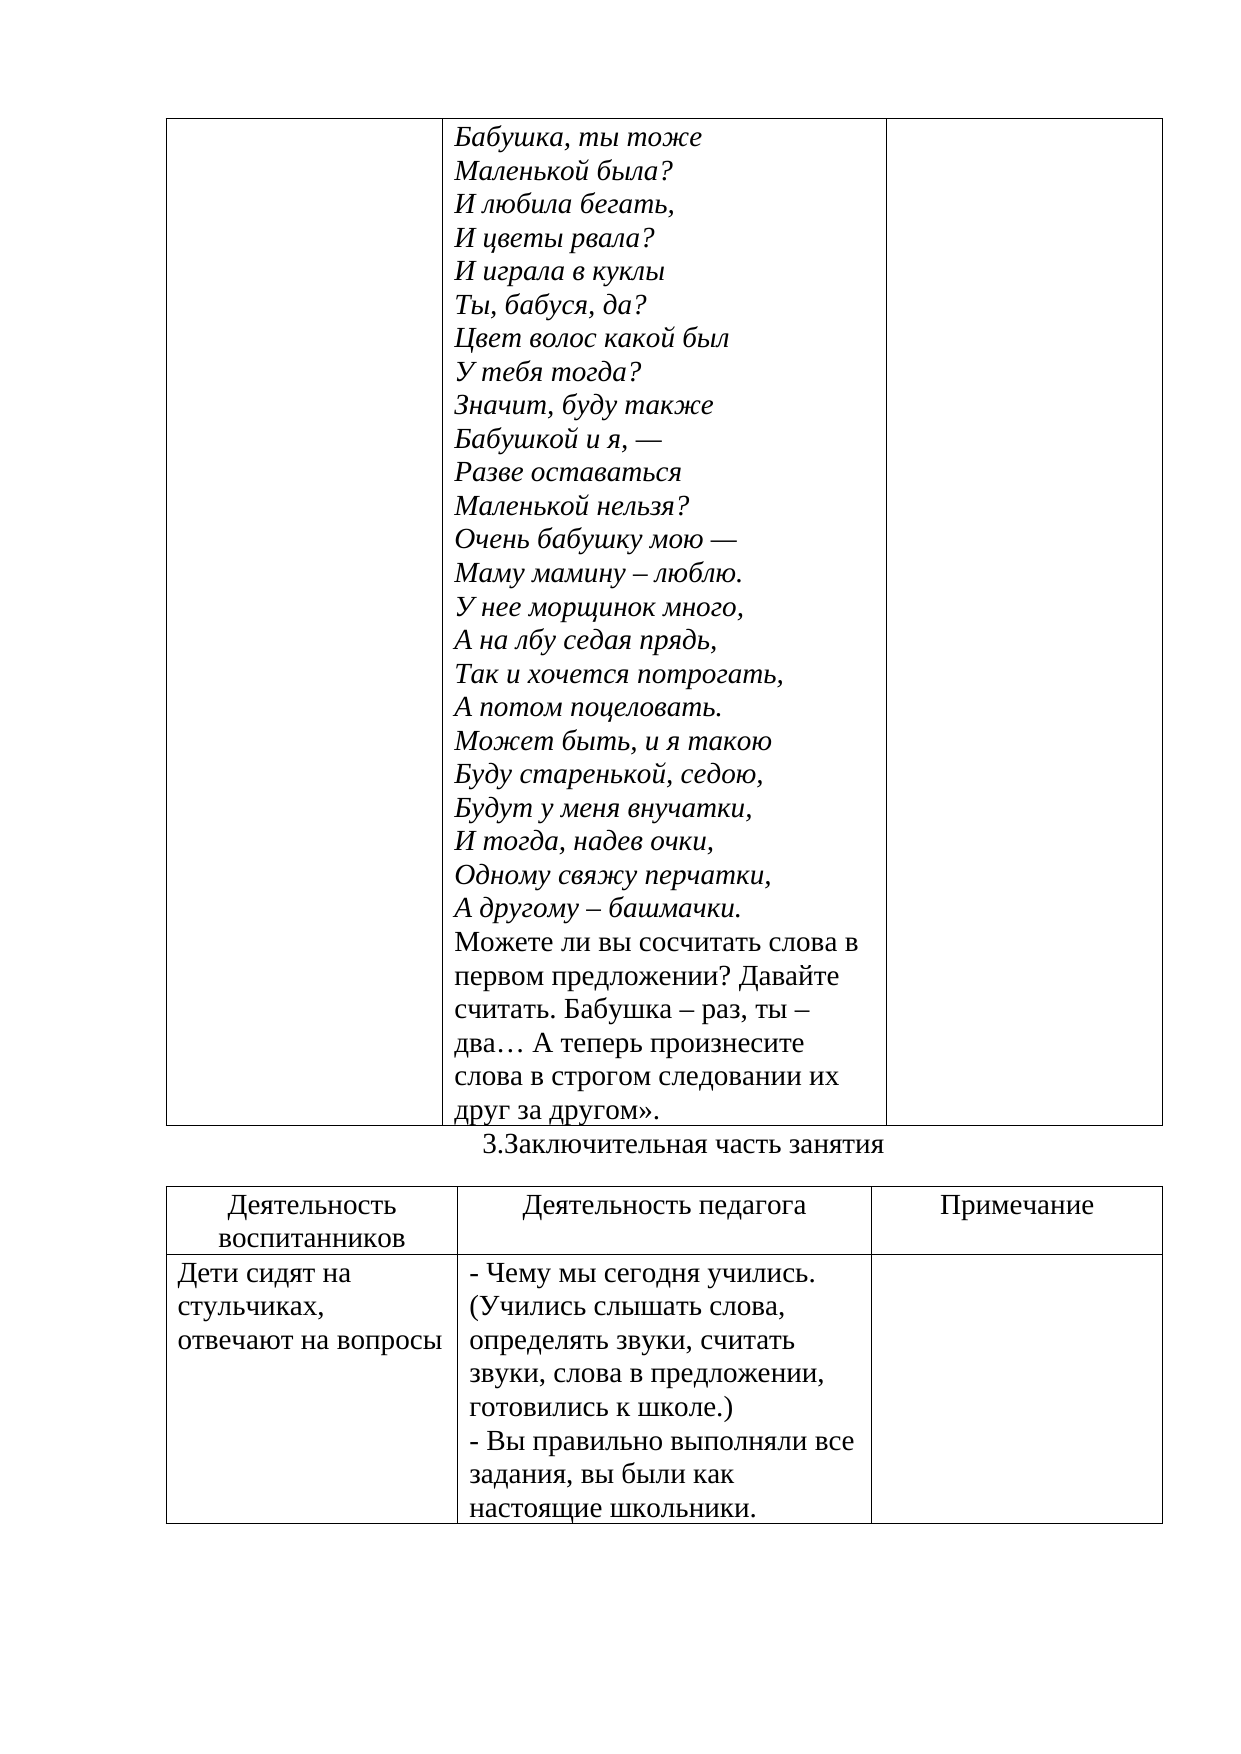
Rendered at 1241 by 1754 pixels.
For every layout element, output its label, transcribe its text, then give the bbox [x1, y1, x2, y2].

table_cell Дети сидят на стульчиках, отвечают на вопросы [167, 1255, 457, 1523]
table_header Деятельность воспитанников [167, 1187, 457, 1254]
table_cell - Чему мы сегодня учились. (Учились слышать слова, определять звуки, считать звуки, слова в предложении, готовились к школе.) - Вы правильно выполняли все задания, вы были как настоящие школьники. [458, 1255, 871, 1523]
table_cell [872, 1255, 1162, 1523]
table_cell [887, 119, 1162, 1125]
table_header Примечание [872, 1187, 1162, 1254]
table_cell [167, 119, 442, 1125]
table_header Деятельность педагога [458, 1187, 871, 1254]
text 3.Заключительная часть занятия [215, 1126, 1152, 1160]
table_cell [443, 119, 886, 1125]
